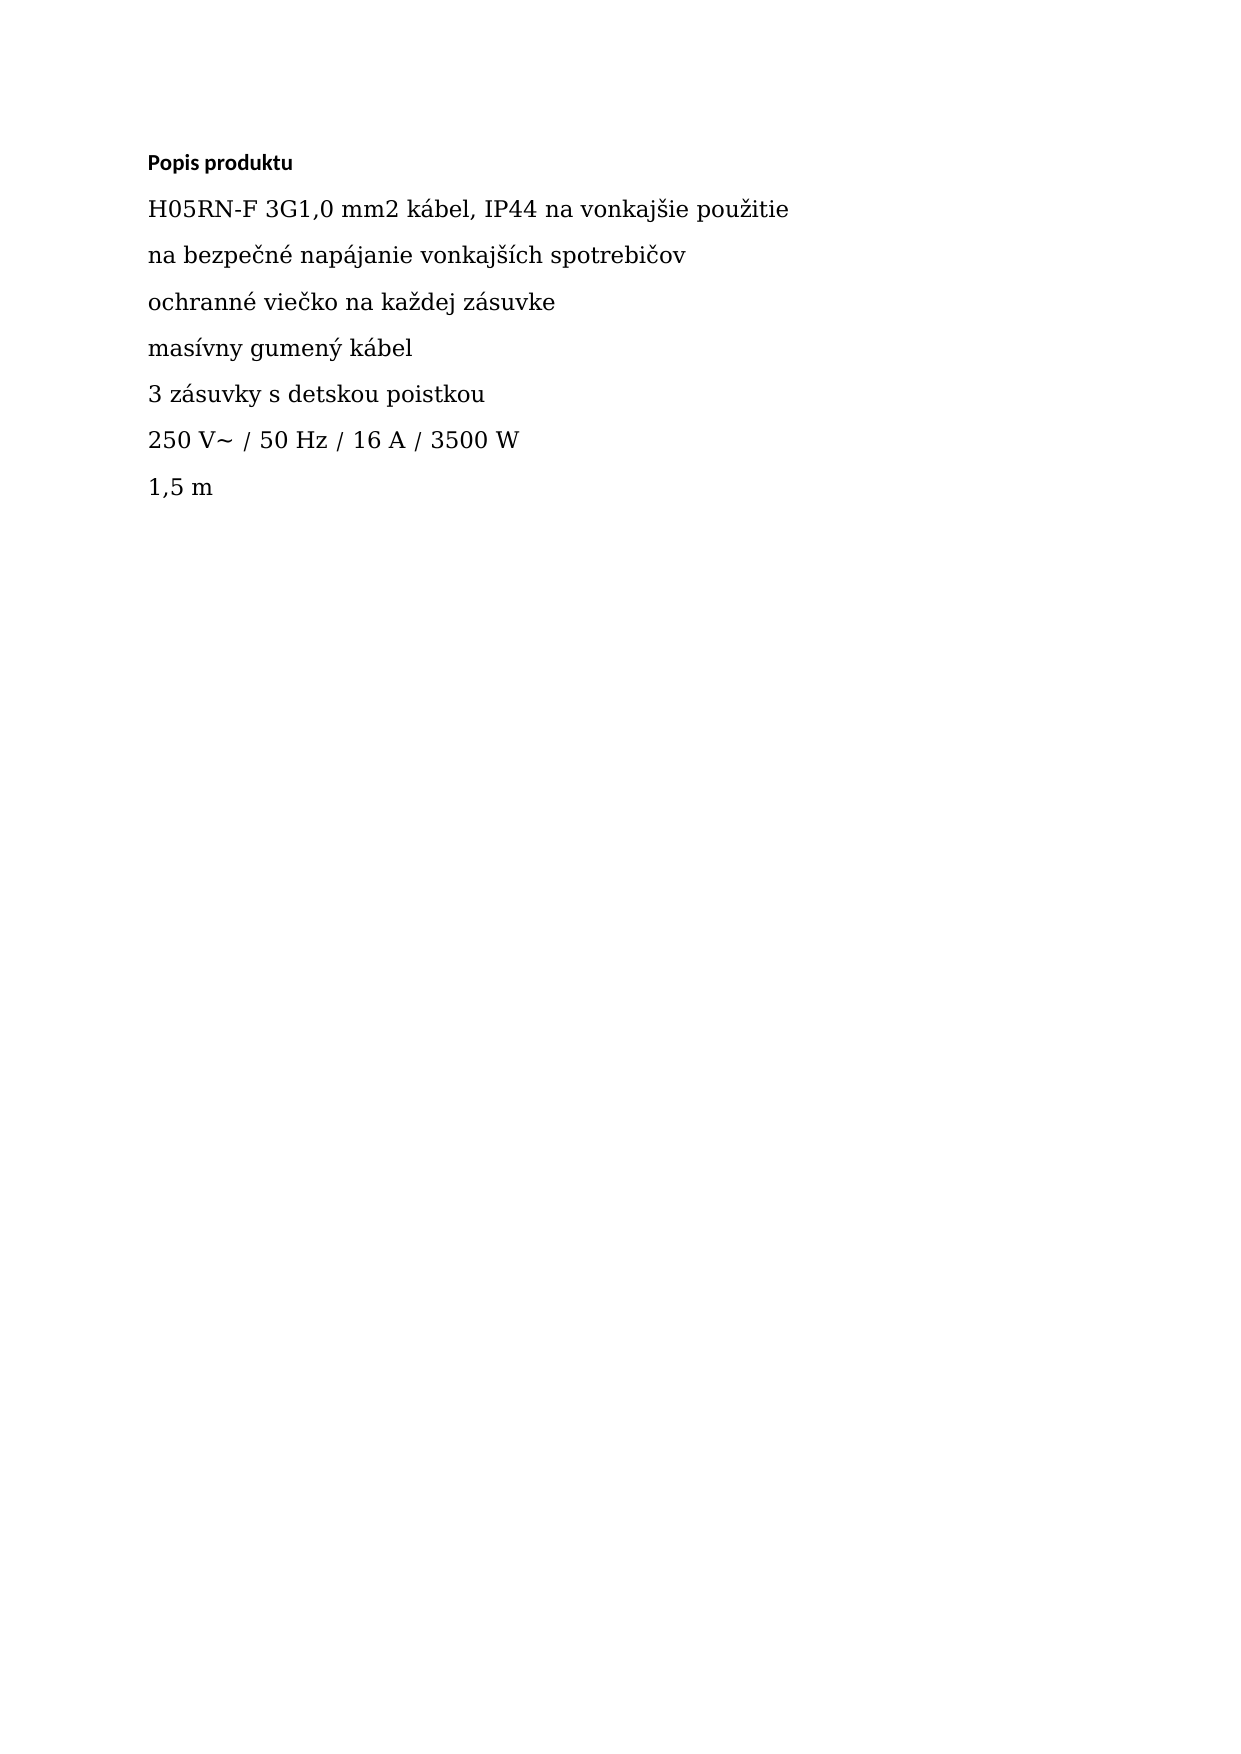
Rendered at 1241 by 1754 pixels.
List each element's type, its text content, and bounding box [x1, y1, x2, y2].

text H05RN-F 3G1,0 mm2 kábel, IP44 na vonkajšie použitie [148, 194, 1093, 222]
text masívny gumený kábel [148, 333, 1093, 361]
text 1,5 m [148, 473, 1093, 500]
text Popis produktu [148, 148, 1093, 176]
text 3 zásuvky s detskou poistkou [148, 380, 1093, 407]
text ochranné viečko na každej zásuvke [148, 287, 1093, 315]
text 250 V~ / 50 Hz / 16 A / 3500 W [148, 426, 1093, 454]
text na bezpečné napájanie vonkajších spotrebičov [148, 241, 1093, 268]
